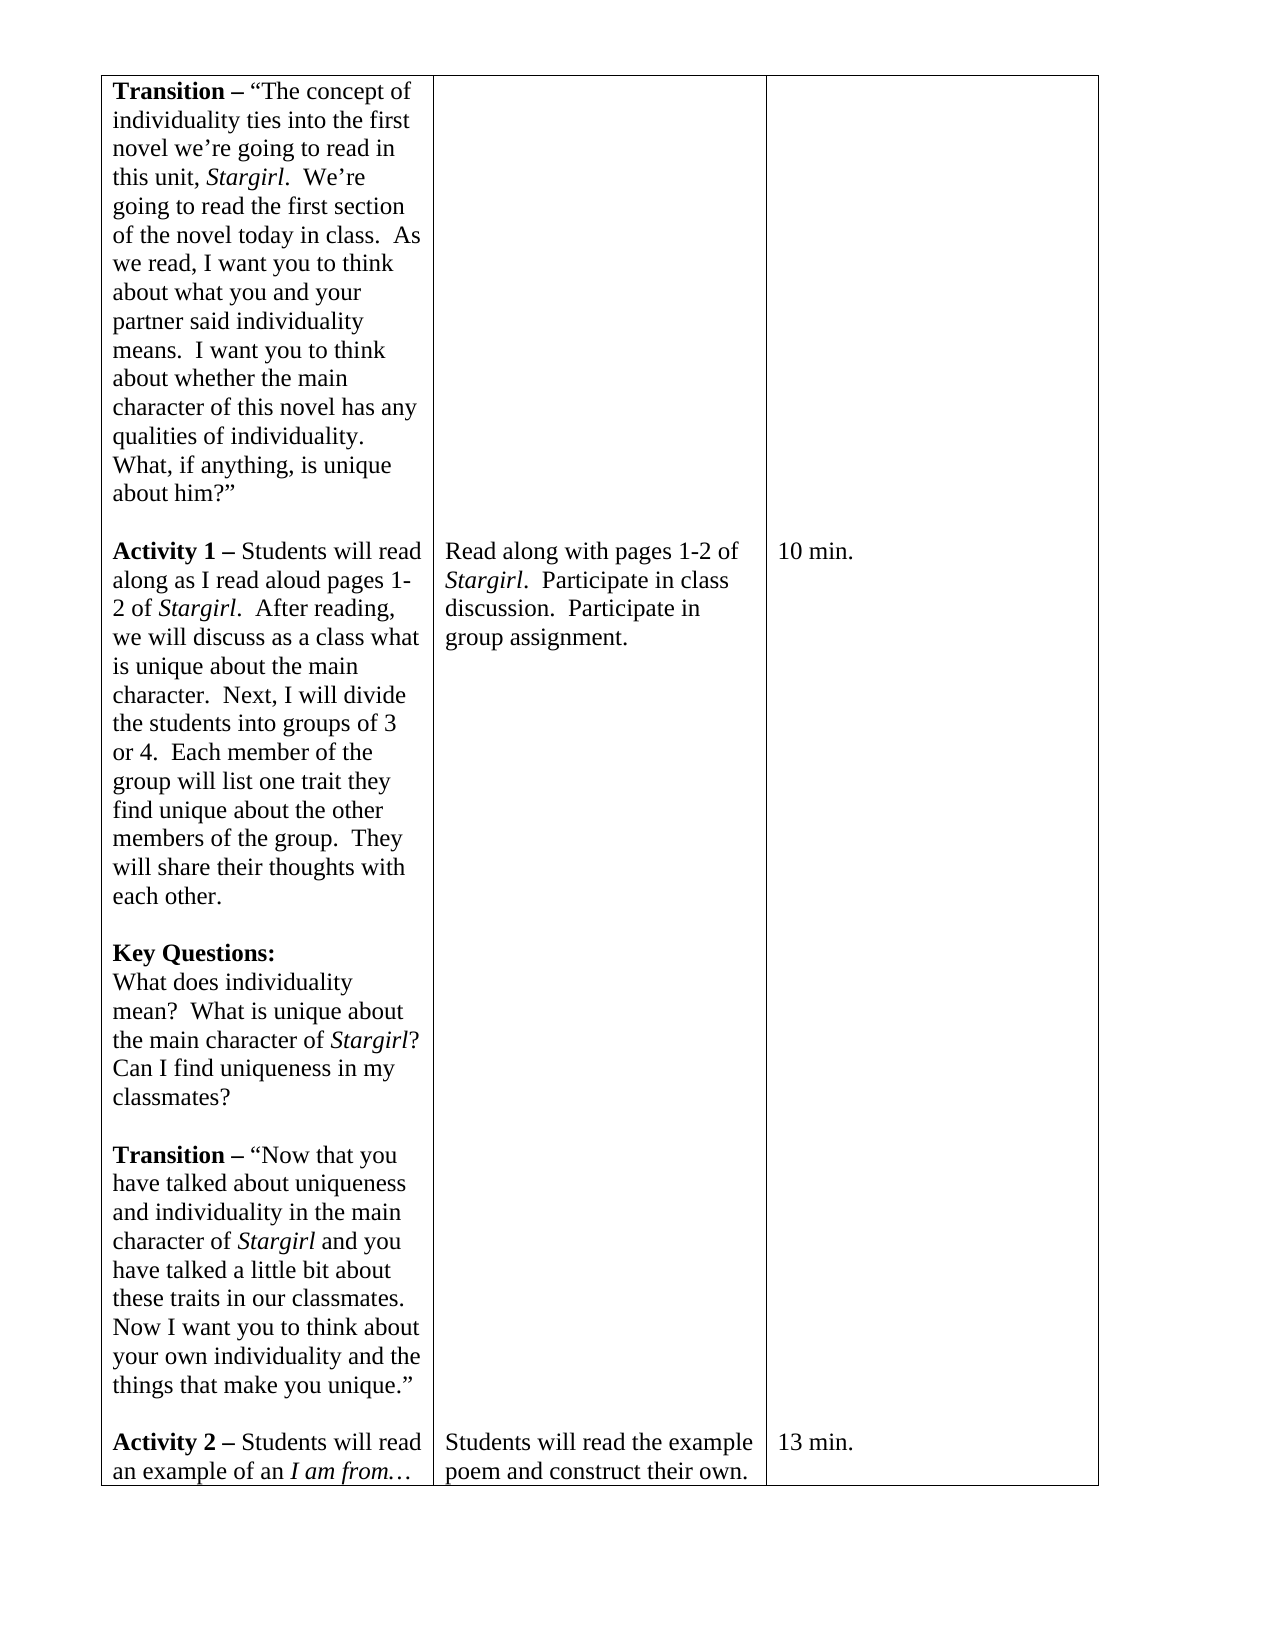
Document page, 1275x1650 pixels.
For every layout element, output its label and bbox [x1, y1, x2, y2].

table_header [767, 76, 1098, 1485]
table_header [434, 76, 766, 1485]
table_header [102, 76, 433, 1485]
